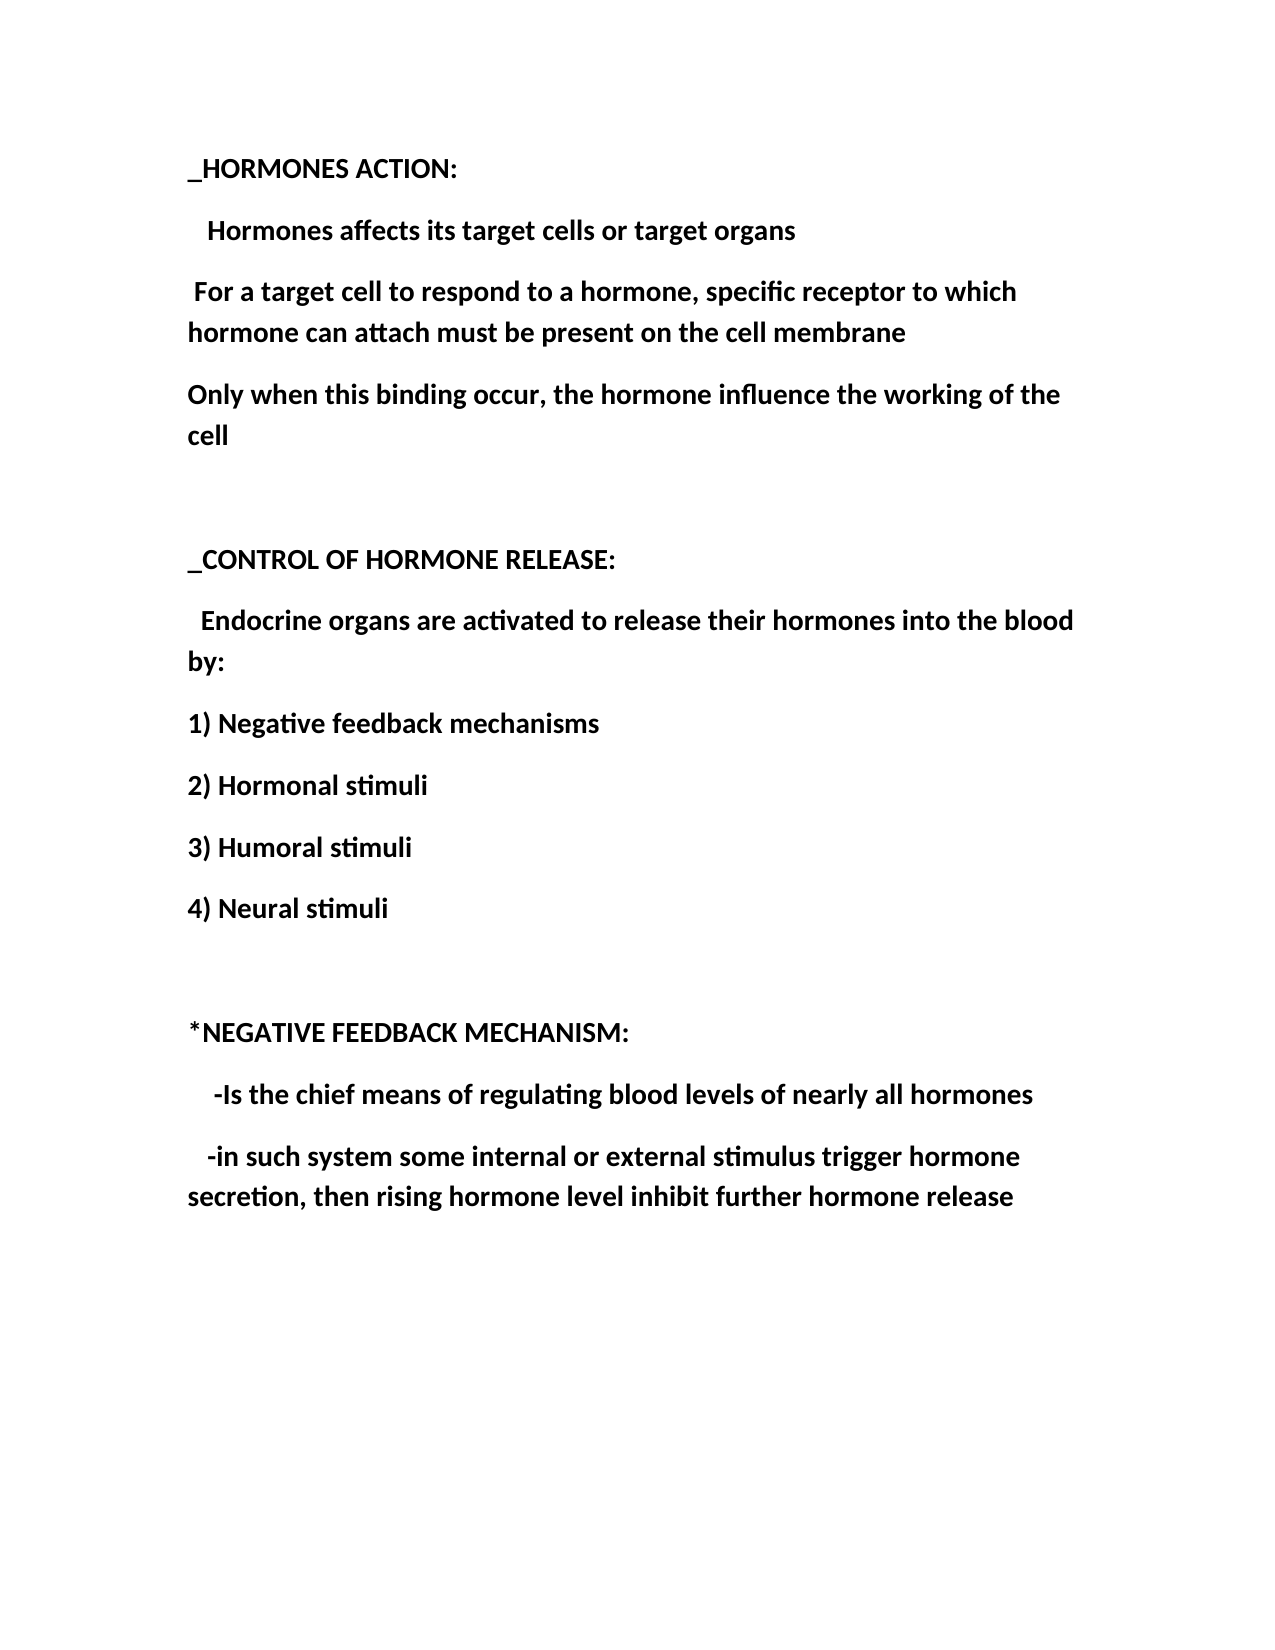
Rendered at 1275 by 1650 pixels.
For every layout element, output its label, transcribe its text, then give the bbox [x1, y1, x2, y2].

text _HORMONES ACTION: [187, 150, 1087, 186]
text -in such system some internal or external stimulus trigger hormone secretion, then rising hormone level inhibit further hormone release [187, 1138, 1087, 1214]
text 2) Hormonal stimuli [187, 767, 1087, 803]
text Only when this binding occur, the hormone influence the working of the cell [187, 376, 1087, 453]
text Endocrine organs are activated to release their hormones into the blood by: [187, 602, 1087, 679]
text For a target cell to respond to a hormone, specific receptor to which hormone can attach must be present on the cell membrane [187, 273, 1087, 350]
text *NEGATIVE FEEDBACK MECHANISM: [187, 1014, 1087, 1050]
text -Is the chief means of regulating blood levels of nearly all hormones [187, 1076, 1087, 1111]
text Hormones affects its target cells or target organs [187, 212, 1087, 247]
text 4) Neural stimuli [187, 891, 1087, 926]
text _CONTROL OF HORMONE RELEASE: [187, 541, 1087, 576]
text 1) Negative feedback mechanisms [187, 705, 1087, 741]
text 3) Humoral stimuli [187, 829, 1087, 864]
